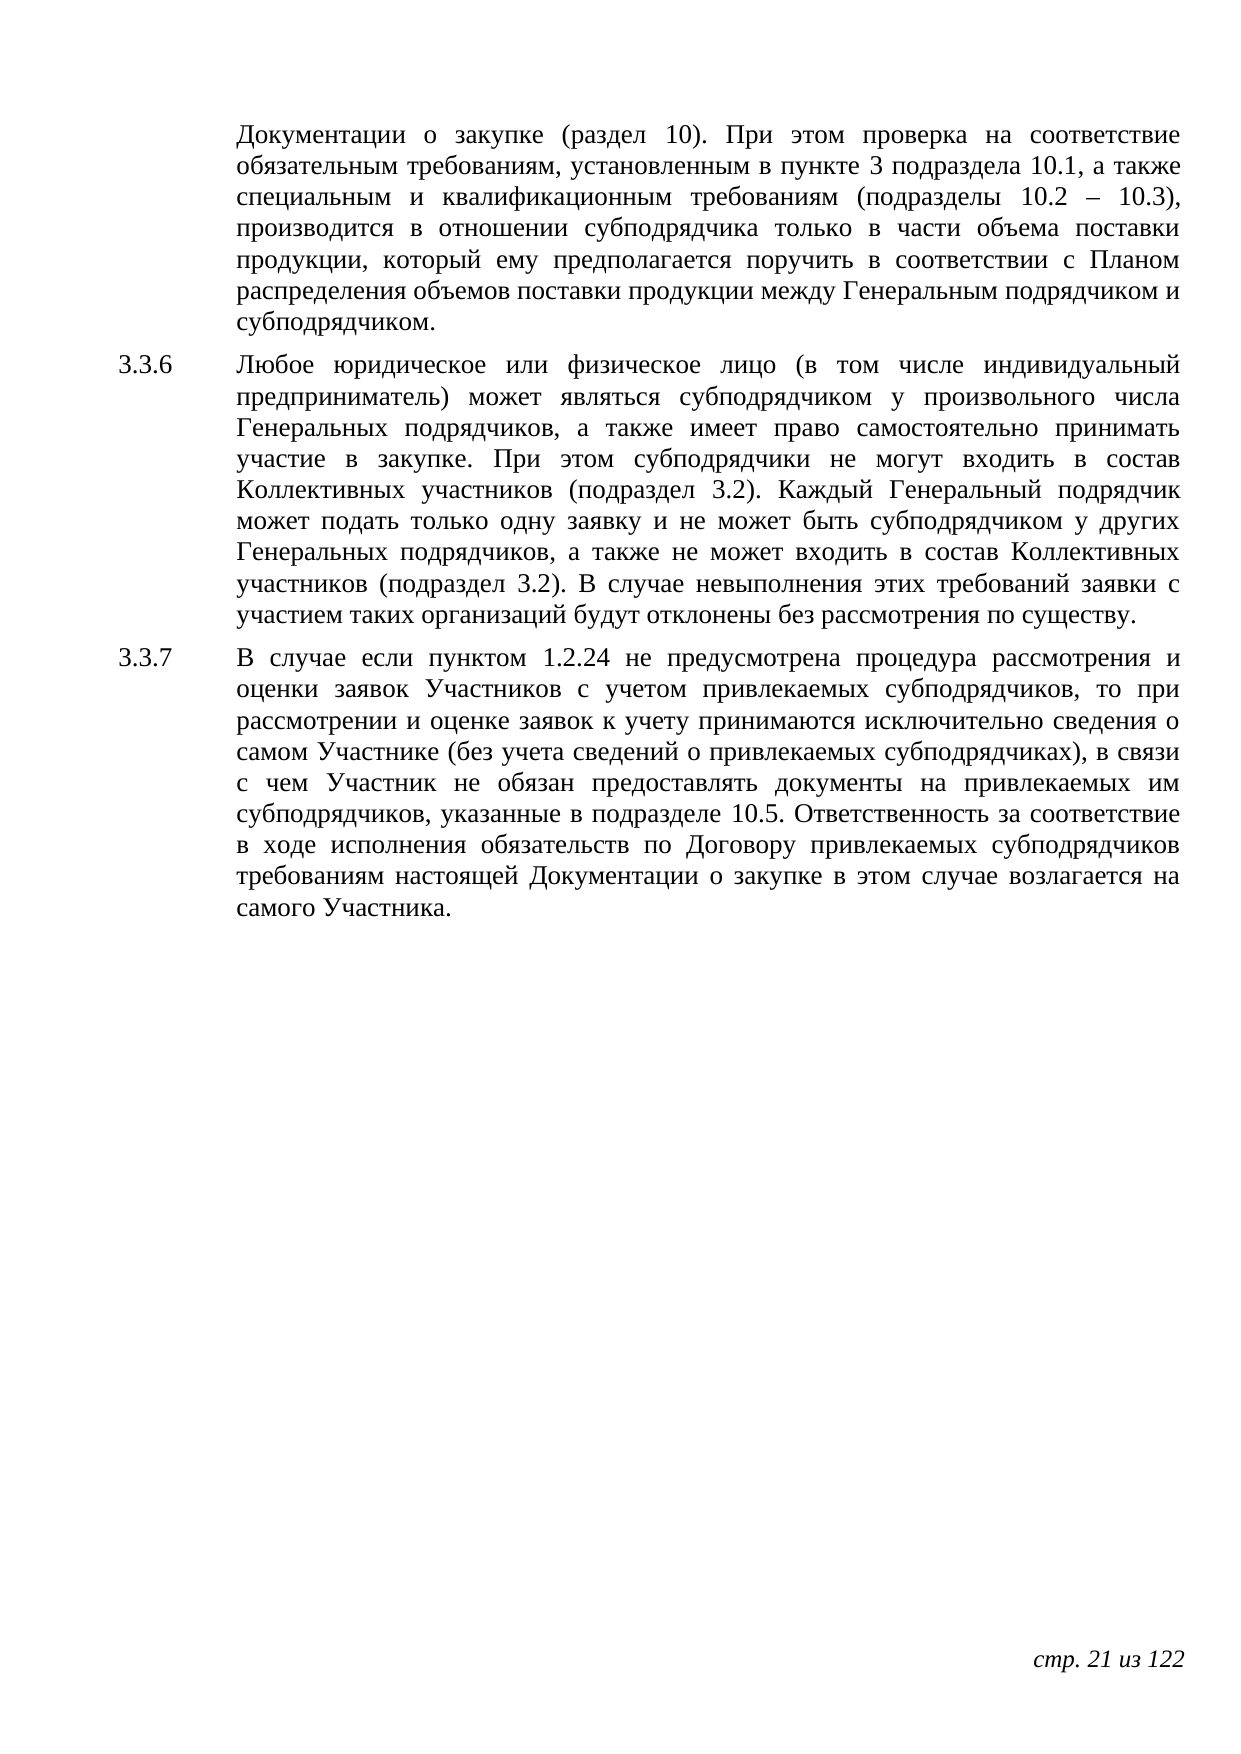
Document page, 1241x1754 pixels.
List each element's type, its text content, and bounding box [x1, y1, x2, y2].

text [118, 118, 1181, 336]
text Любое юридическое или физическое лицо (в том числе индивидуальный предприниматель) может являться субподрядчиком у произвольного числа Генеральных подрядчиков, а также имеет право самостоятельно принимать участие в закупке. При этом субподрядчики не могут входить в состав Коллективных участников (подраздел 3.2). Каждый Генеральный подрядчик может подать только одну заявку и не может быть субподрядчиком у других Генеральных подрядчиков, а также не может входить в состав Коллективных участников (подраздел 3.2). В случае невыполнения этих требований заявки с участием таких организаций будут отклонены без рассмотрения по существу. [118, 349, 1181, 629]
text В случае если пунктом 1.2.24 не предусмотрена процедура рассмотрения и оценки заявок Участников с учетом привлекаемых субподрядчиков, то при рассмотрении и оценке заявок к учету принимаются исключительно сведения о самом Участнике (без учета сведений о привлекаемых субподрядчиках), в связи с чем Участник не обязан предоставлять документы на привлекаемых им субподрядчиков, указанные в подразделе 10.5. Ответственность за соответствие в ходе исполнения обязательств по Договору привлекаемых субподрядчиков требованиям настоящей Документации о закупке в этом случае возлагается на самого Участника. [118, 641, 1181, 922]
